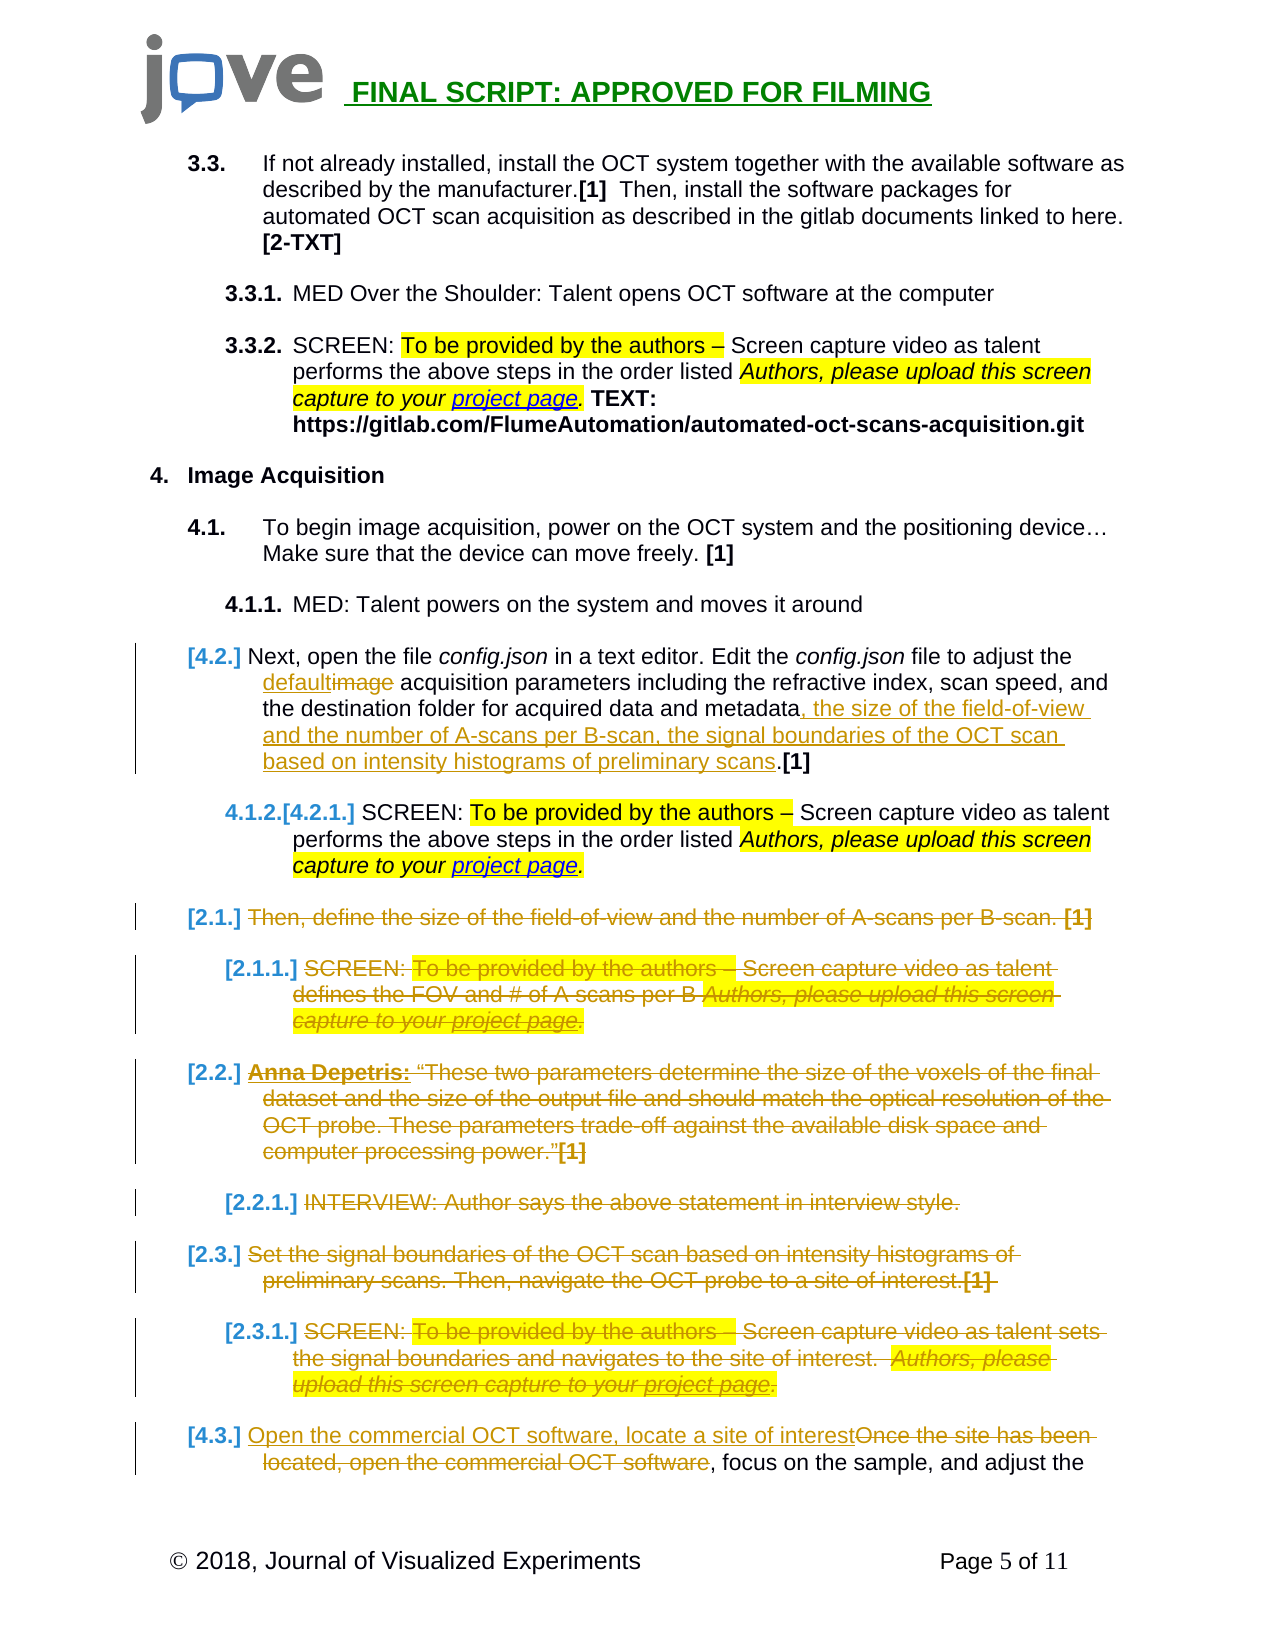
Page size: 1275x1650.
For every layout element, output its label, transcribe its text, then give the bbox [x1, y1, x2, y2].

list MED: Talent powers on the system and moves it around [225, 591, 1125, 618]
list SCREEN: To be provided by the authors – Screen capture video as talent performs the above steps in the order listed Authors, please upload this screen capture to your project page. [225, 799, 1125, 878]
list MED Over the Shoulder: Talent opens OCT software at the computer [225, 280, 1125, 307]
list Next, open the file config.json in a text editor. Edit the config.json file to adjust the acquisition parameters including the refractive index, scan speed, and the destination folder for acquired data and metadata.[1] [187, 643, 1125, 774]
list SCREEN: To be provided by the authors – Screen capture video as talent performs the above steps in the order listed Authors, please upload this screen capture to your project page. TEXT: https://gitlab.com/FlumeAutomation/automated-oct-scans-acquisition.git [225, 332, 1125, 437]
list To begin image acquisition, power on the OCT system and the positioning device… Make sure that the device can move freely. [1] [187, 513, 1125, 566]
list Image Acquisition [150, 462, 1125, 488]
picture [140, 34, 323, 124]
list If not already installed, install the OCT system together with the available software as described by the manufacturer.[1] Then, install the software packages for automated OCT scan acquisition as described in the gitlab documents linked to here. [2-TXT] [187, 150, 1125, 255]
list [187, 1422, 1125, 1475]
